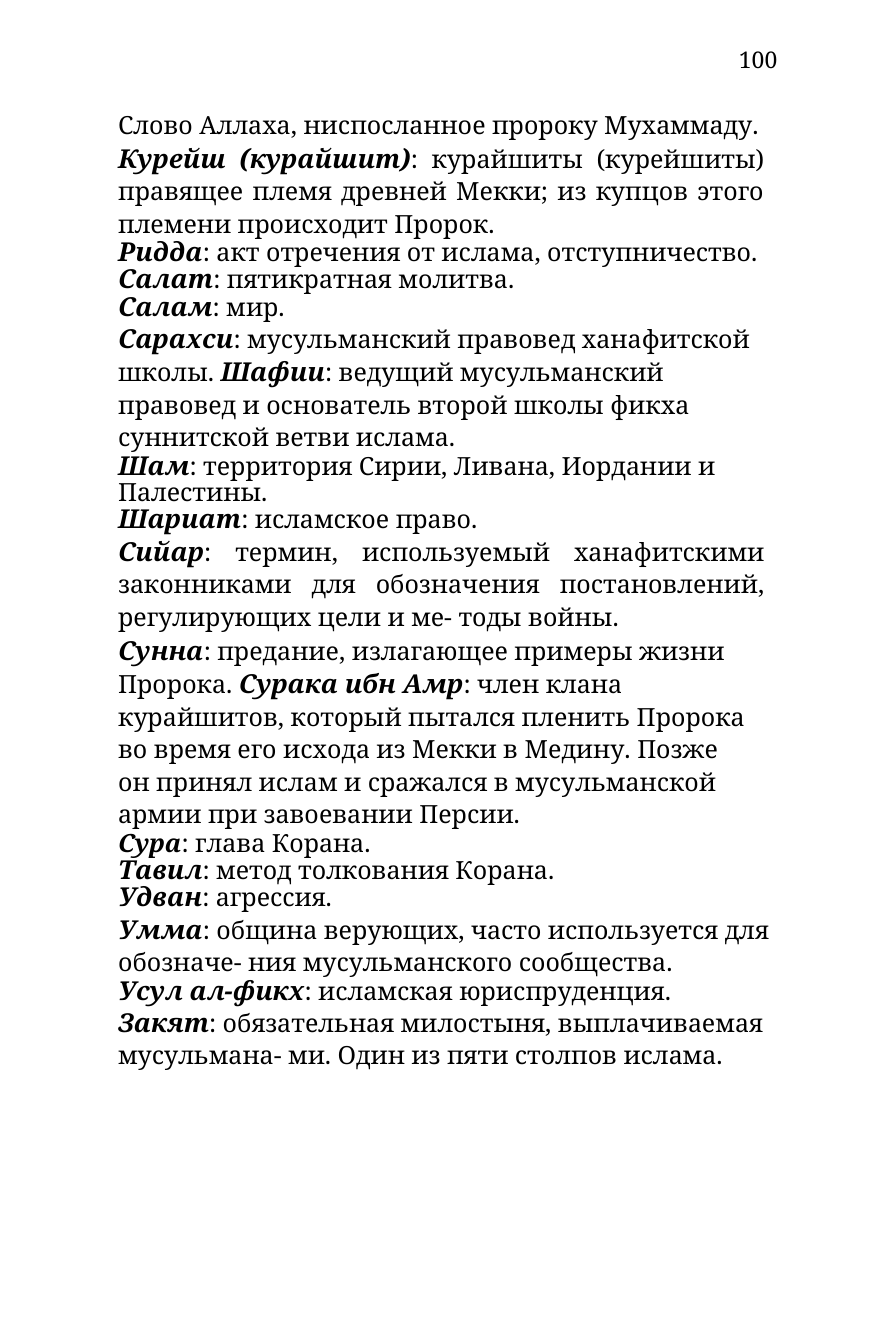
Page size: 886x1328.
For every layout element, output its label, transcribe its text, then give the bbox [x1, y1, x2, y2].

text Сура: глава Корана. [118, 831, 777, 857]
text Шариат: исламское право. [118, 507, 777, 534]
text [118, 108, 764, 141]
text Сарахси: мусульманский правовед ханафитской школы. Шафии: ведущий мусульманский правовед и основатель второй школы фикха суннитской ветви ислама. [118, 322, 777, 454]
text Салат: пятикратная молитва. [118, 267, 777, 294]
text Шам: территория Сирии, Ливана, Иордании и Палестины. [118, 454, 777, 507]
text Салам: мир. [118, 294, 777, 322]
text Умма: община верующих, часто используется для обозначе- ния мусульманского сообщества. [118, 912, 777, 979]
text Удван: агрессия. [118, 885, 777, 912]
text Сийар: термин, используемый ханафитскими законниками для обозначения постановлений, регулирующих цели и ме- тоды войны. [118, 534, 764, 634]
text Ридда: акт отречения от ислама, отступничество. [118, 240, 777, 267]
text Закят: обязательная милостыня, выплачиваемая мусульмана- ми. Один из пяти столпов ислама. [118, 1005, 777, 1071]
text Усул ал-фикх: исламская юриспруденция. [118, 979, 777, 1005]
text Курейш (курайшит): курайшиты (курейшиты) правящее племя древней Мекки; из купцов этого племени происходит Пророк. [118, 141, 764, 240]
text Сунна: предание, излагающее примеры жизни Пророка. Сурака ибн Амр: член клана курайшитов, который пытался пленить Пророка во время его исхода из Мекки в Медину. Позже он принял ислам и сражался в мусульманской армии при завоевании Персии. [118, 634, 756, 831]
text Тавил: метод толкования Корана. [118, 857, 777, 885]
